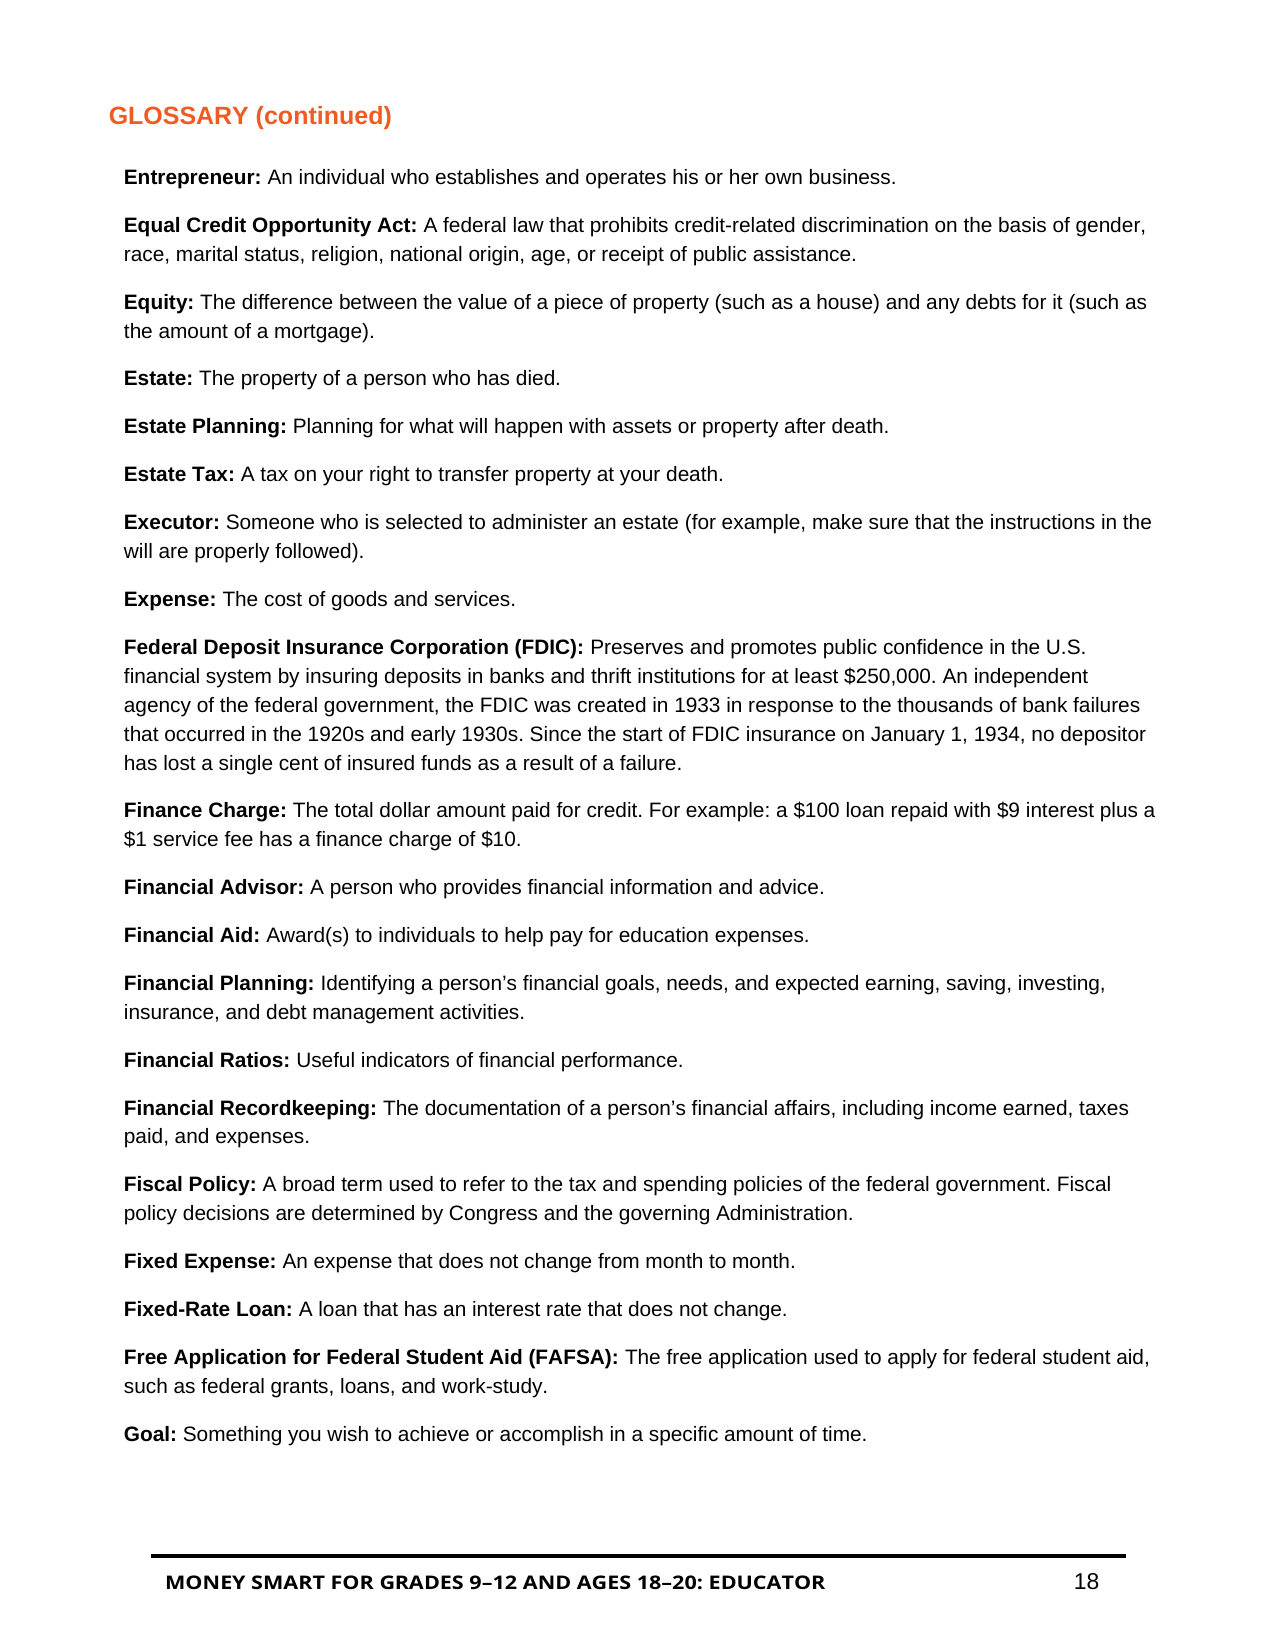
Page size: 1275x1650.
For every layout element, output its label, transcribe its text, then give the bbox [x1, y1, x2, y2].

text Finance Charge: The total dollar amount paid for credit. For example: a $100 loan repaid with $9 interest plus a [124, 798, 1169, 822]
text Financial Aid: Award(s) to individuals to help pay for education expenses. [124, 923, 1149, 947]
text Equity: The difference between the value of a piece of property (such as a house) and any debts for it (such as the amount of a mortgage). [124, 290, 1151, 343]
text Entrepreneur: An individual who establishes and operates his or her own business. [124, 165, 1149, 189]
text Estate Planning: Planning for what will happen with assets or property after death. [124, 414, 1149, 438]
text Estate Tax: A tax on your right to transfer property at your death. [124, 462, 1149, 486]
text Fiscal Policy: A broad term used to refer to the tax and spending policies of the federal government. Fiscal policy decisions are determined by Congress and the governing Administration. [124, 1172, 1149, 1225]
text Financial Ratios: Useful indicators of financial performance. [124, 1048, 1149, 1072]
text Equal Credit Opportunity Act: A federal law that prohibits credit-related discrimination on the basis of gender, race, marital status, religion, national origin, age, or receipt of public assistance. [124, 213, 1149, 266]
text Financial Planning: Identifying a person’s financial goals, needs, and expected earning, saving, investing, insurance, and debt management activities. [124, 971, 1149, 1024]
text Estate: The property of a person who has died. [124, 366, 1149, 390]
text $1 service fee has a finance charge of $10. [124, 827, 1149, 851]
text Executor: Someone who is selected to administer an estate (for example, make sure that the instructions in the will are properly followed). [124, 510, 1169, 563]
text Fixed Expense: An expense that does not change from month to month. [124, 1249, 1149, 1273]
text Free Application for Federal Student Aid (FAFSA): The free application used to apply for federal student aid, such as federal grants, loans, and work-study. [124, 1345, 1169, 1398]
text Federal Deposit Insurance Corporation (FDIC): Preserves and promotes public confidence in the U.S. financial system by insuring deposits in banks and thrift institutions for at least $250,000. An independent agency of the federal government, the FDIC was created in 1933 in response to the thousands of bank failures that occurred in the 1920s and early 1930s. Since the start of FDIC insurance on January 1, 1934, no depositor has lost a single cent of insured funds as a result of a failure. [124, 634, 1149, 774]
text Goal: Something you wish to achieve or accomplish in a specific amount of time. [124, 1422, 1149, 1446]
text Financial Advisor: A person who provides financial information and advice. [124, 875, 1149, 899]
text Fixed-Rate Loan: A loan that has an interest rate that does not change. [124, 1297, 1149, 1321]
text Expense: The cost of goods and services. [124, 587, 1149, 611]
text Financial Recordkeeping: The documentation of a person’s financial affairs, including income earned, taxes paid, and expenses. [124, 1095, 1149, 1148]
